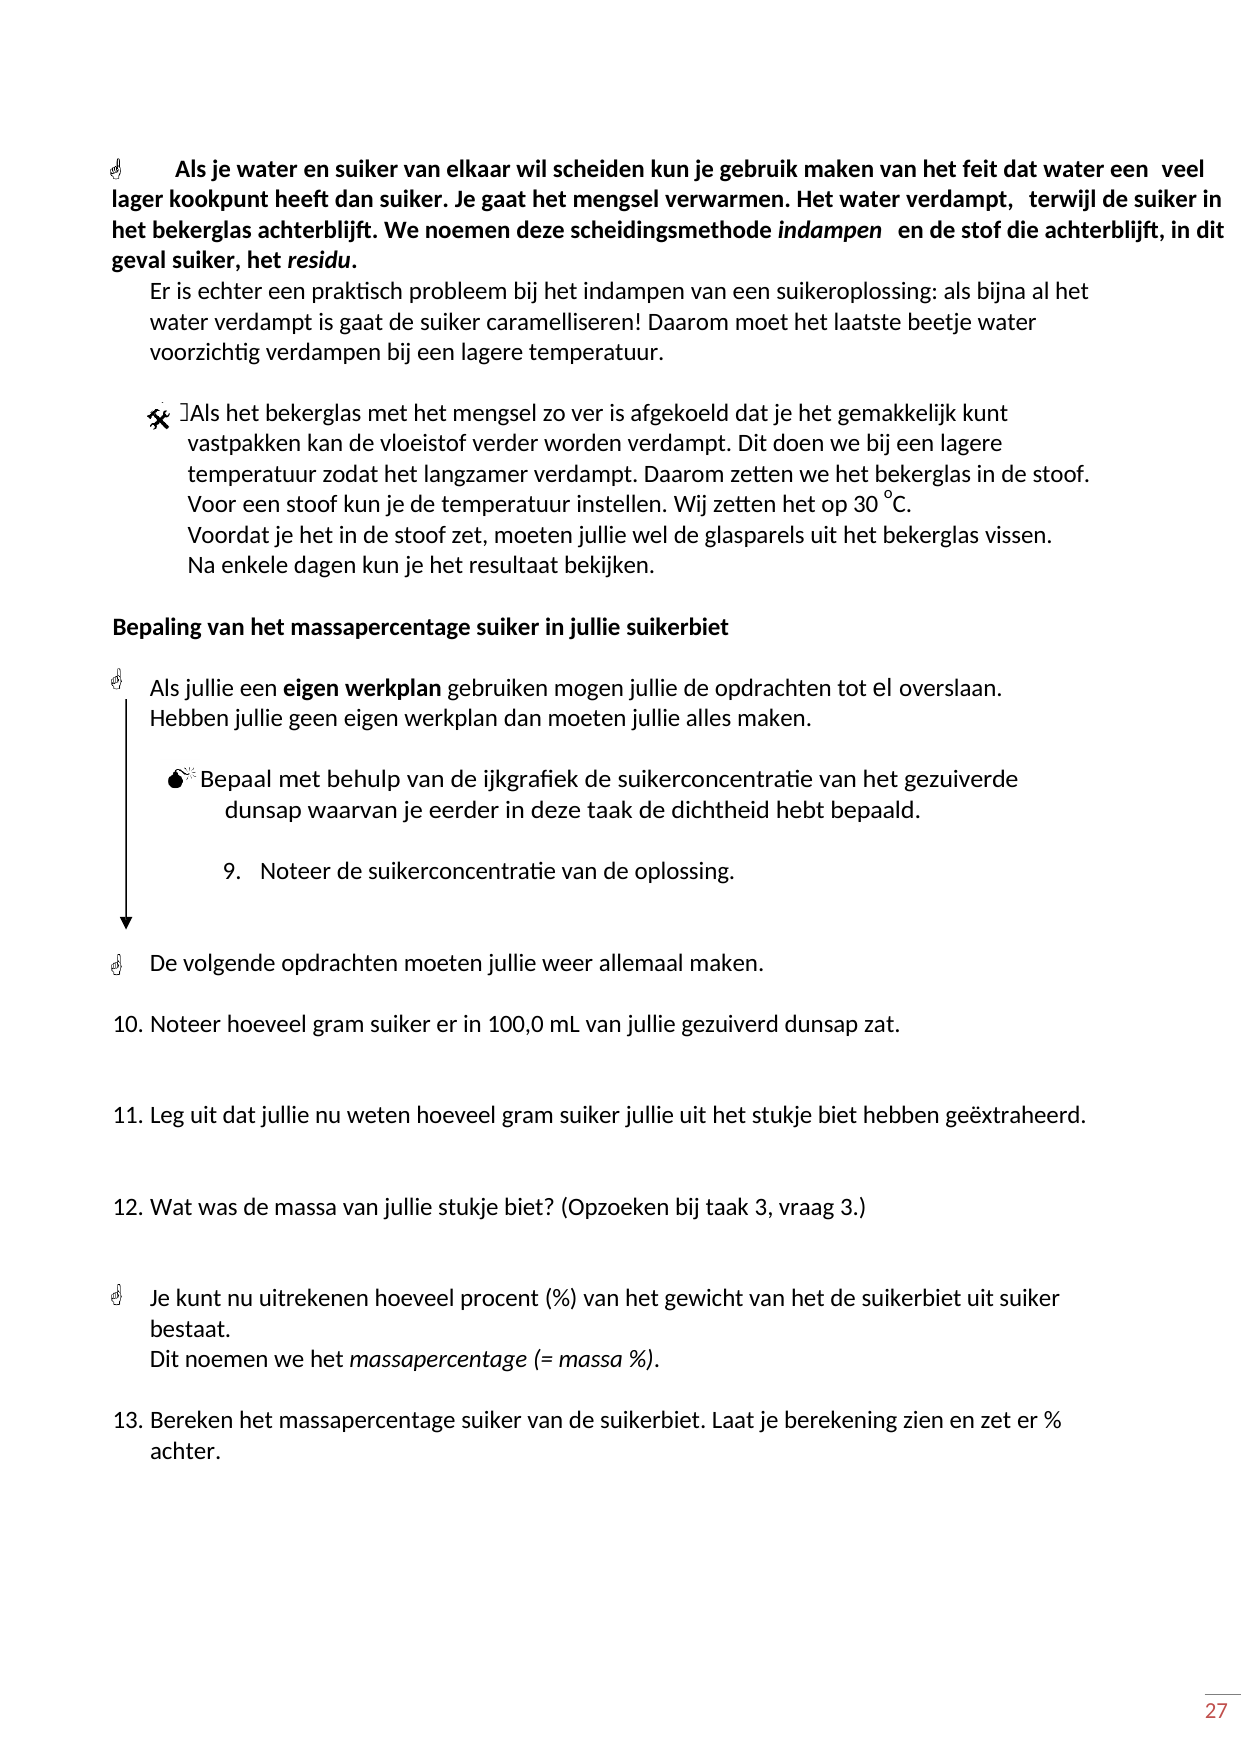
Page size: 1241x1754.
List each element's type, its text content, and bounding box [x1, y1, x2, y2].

picture [101, 151, 143, 189]
text el Je kunt nu uitrekenen hoeveel procent (%) van het gewicht van het de suikerbiet uit suiker bestaat. [112, 1283, 1068, 1344]
subtitle el Als je water en suiker van elkaar wil scheiden kun je gebruik maken van het feit dat water een veel lager kookpunt heeft dan suiker. Je gaat het mengsel verwarmen. Het water verdampt, terwijl de suiker in het bekerglas achterblijft. We noemen deze scheidingsmethode indampen en de stof die achterblijft, in dit geval suiker, het residu. [111, 153, 1232, 275]
text Hebben jullie geen eigen werkplan dan moeten jullie alles maken. [149, 702, 1232, 733]
text ' Bepaal met behulp van de ijkgrafiek de suikerconcentratie van het gezuiverde dunsap waarvan je eerder in deze taak de dichtheid hebt bepaald. [187, 763, 1068, 824]
text �Als het bekerglas met het mengsel zo ver is afgekoeld dat je het gemakkelijk kunt vastpakken kan de vloeistof verder worden verdampt. Dit doen we bij een lagere temperatuur zodat het langzamer verdampt. Daarom zetten we het bekerglas in de stoof. Voor een stoof kun je de temperatuur instellen. Wij zetten het op 30 oC. [150, 397, 1112, 518]
list Leg uit dat jullie nu weten hoeveel gram suiker jullie uit het stukje biet hebben geëxtraheerd. [112, 1099, 1232, 1130]
picture [102, 946, 143, 984]
list Noteer hoeveel gram suiker er in 100,0 mL van jullie gezuiverd dunsap zat. [112, 1008, 1232, 1038]
text Voordat je het in de stoof zet, moeten jullie wel de glasparels uit het bekerglas vissen. Na enkele dagen kun je het resultaat bekijken. [187, 519, 1067, 580]
list Bereken het massapercentage suiker van de suikerbiet. Laat je berekening zien en zet er % achter. [112, 1405, 1067, 1466]
picture [159, 759, 201, 794]
text Dit noemen we het massapercentage (= massa %). [149, 1344, 1232, 1374]
picture [102, 661, 143, 699]
subtitle Bepaling van het massapercentage suiker in jullie suikerbiet [112, 611, 1232, 641]
picture [142, 403, 181, 433]
text el De volgende opdrachten moeten jullie weer allemaal maken. [143, 947, 1232, 977]
picture [102, 1276, 143, 1314]
text el Als jullie een eigen werkplan gebruiken mogen jullie de opdrachten tot el overslaan. [112, 672, 1232, 702]
list Wat was de massa van jullie stukje biet? (Opzoeken bij taak 3, vraag 3.) [112, 1191, 1232, 1221]
text Er is echter een praktisch probleem bij het indampen van een suikeroplossing: als bijna al het water verdampt is gaat de suiker caramelliseren! Daarom moet het laatste beetje water voorzichtig verdampen bij een lagere temperatuur. [149, 275, 1112, 367]
list Noteer de suikerconcentratie van de oplossing. [222, 855, 1232, 886]
